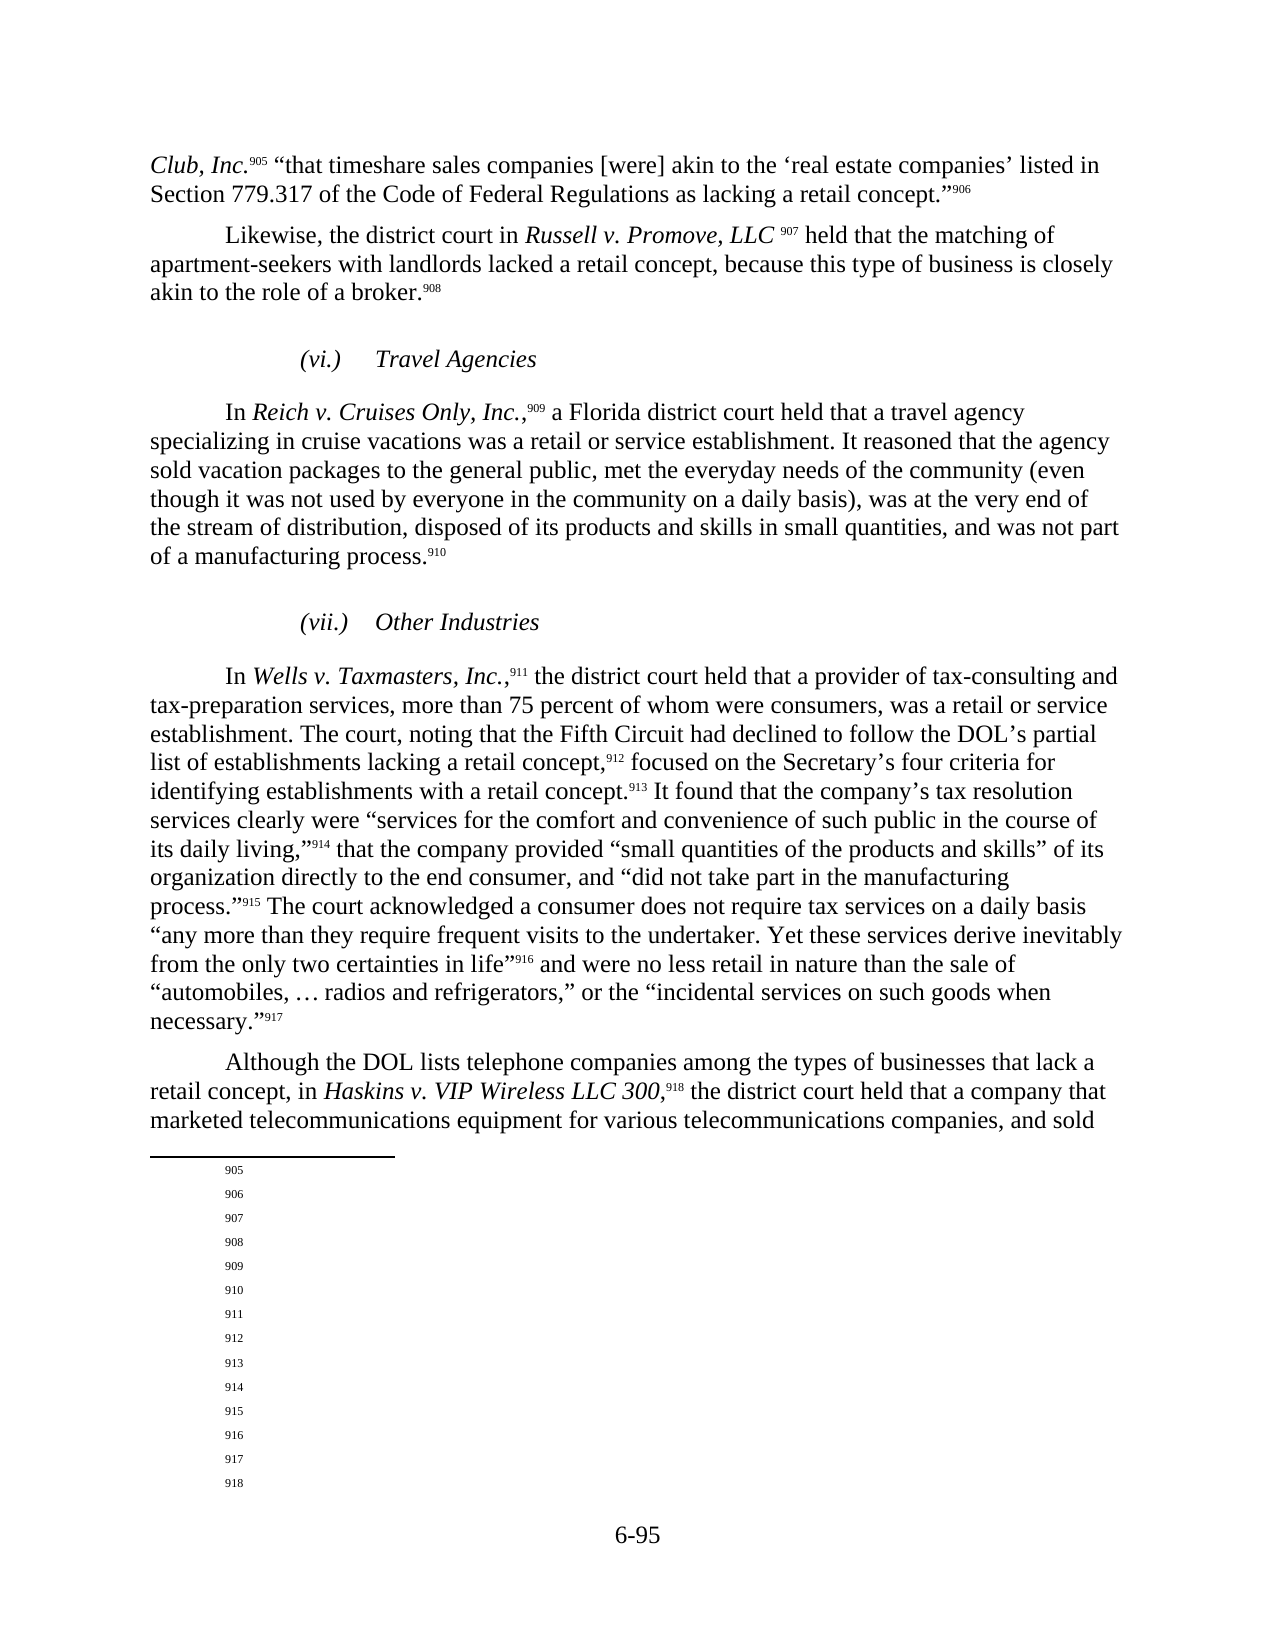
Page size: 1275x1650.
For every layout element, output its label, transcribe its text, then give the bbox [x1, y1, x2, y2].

text In Reich v. Cruises Only, Inc., a Florida district court held that a travel agency specializing in cruise vacations was a retail or service establishment. It reasoned that the agency sold vacation packages to the general public, met the everyday needs of the community (even though it was not used by everyone in the community on a daily basis), was at the very end of the stream of distribution, disposed of its products and skills in small quantities, and was not part of a manufacturing process. [150, 397, 1125, 570]
text In Williams v. Trendwest Resorts, Inc., a Nevada district court held that a real estate developer selling transferable and perpetual ownership interests in vacation timeshares lacked a retail concept because ultimately customers received non-retail interests that operated much like real estate. “Therefore, Defendant is not selling goods or services under the FLSA.” Arriving at the same conclusion, a Florida district court observed in Davidson v. Orange Lake County Club, Inc. “that timeshare sales companies [were] akin to the ‘real estate companies’ listed in Section 779.317 of the Code of Federal Regulations as lacking a retail concept.” [150, 150, 1125, 207]
text Although the DOL lists telephone companies among the types of businesses that lack a retail concept, in Haskins v. VIP Wireless LLC 300, the district court held that a company that marketed telecommunications equipment for various telecommunications companies, and sold cellular telephones and related equipment/services as the agent of these phone service providers, was not a telephone company and qualified as a retail or service establishment. In support of its conclusion, the court noted that the company sold goods or services to the general public, cellular telephone service has become an “everyday need” of the residents in the local community, and the goods and services sold were “at the very end of the stream of distribution.” [150, 1047, 1125, 1134]
text (vii.) Other Industries [300, 607, 1125, 636]
text In Wells v. Taxmasters, Inc., the district court held that a provider of tax-consulting and tax-preparation services, more than 75 percent of whom were consumers, was a retail or service establishment. The court, noting that the Fifth Circuit had declined to follow the DOL’s partial list of establishments lacking a retail concept, focused on the Secretary’s four criteria for identifying establishments with a retail concept. It found that the company’s tax resolution services clearly were “services for the comfort and convenience of such public in the course of its daily living,” that the company provided “small quantities of the products and skills” of its organization directly to the end consumer, and “did not take part in the manufacturing process.” The court acknowledged a consumer does not require tax services on a daily basis “any more than they require frequent visits to the undertaker. Yet these services derive inevitably from the only two certainties in life” and were no less retail in nature than the sale of “automobiles, … radios and refrigerators,” or the “incidental services on such goods when necessary.” [150, 661, 1125, 1035]
text Likewise, the district court in Russell v. Promove, LLC held that the matching of apartment-seekers with landlords lacked a retail concept, because this type of business is closely akin to the role of a broker. [150, 220, 1125, 306]
text (vi.) Travel Agencies [300, 344, 1125, 372]
